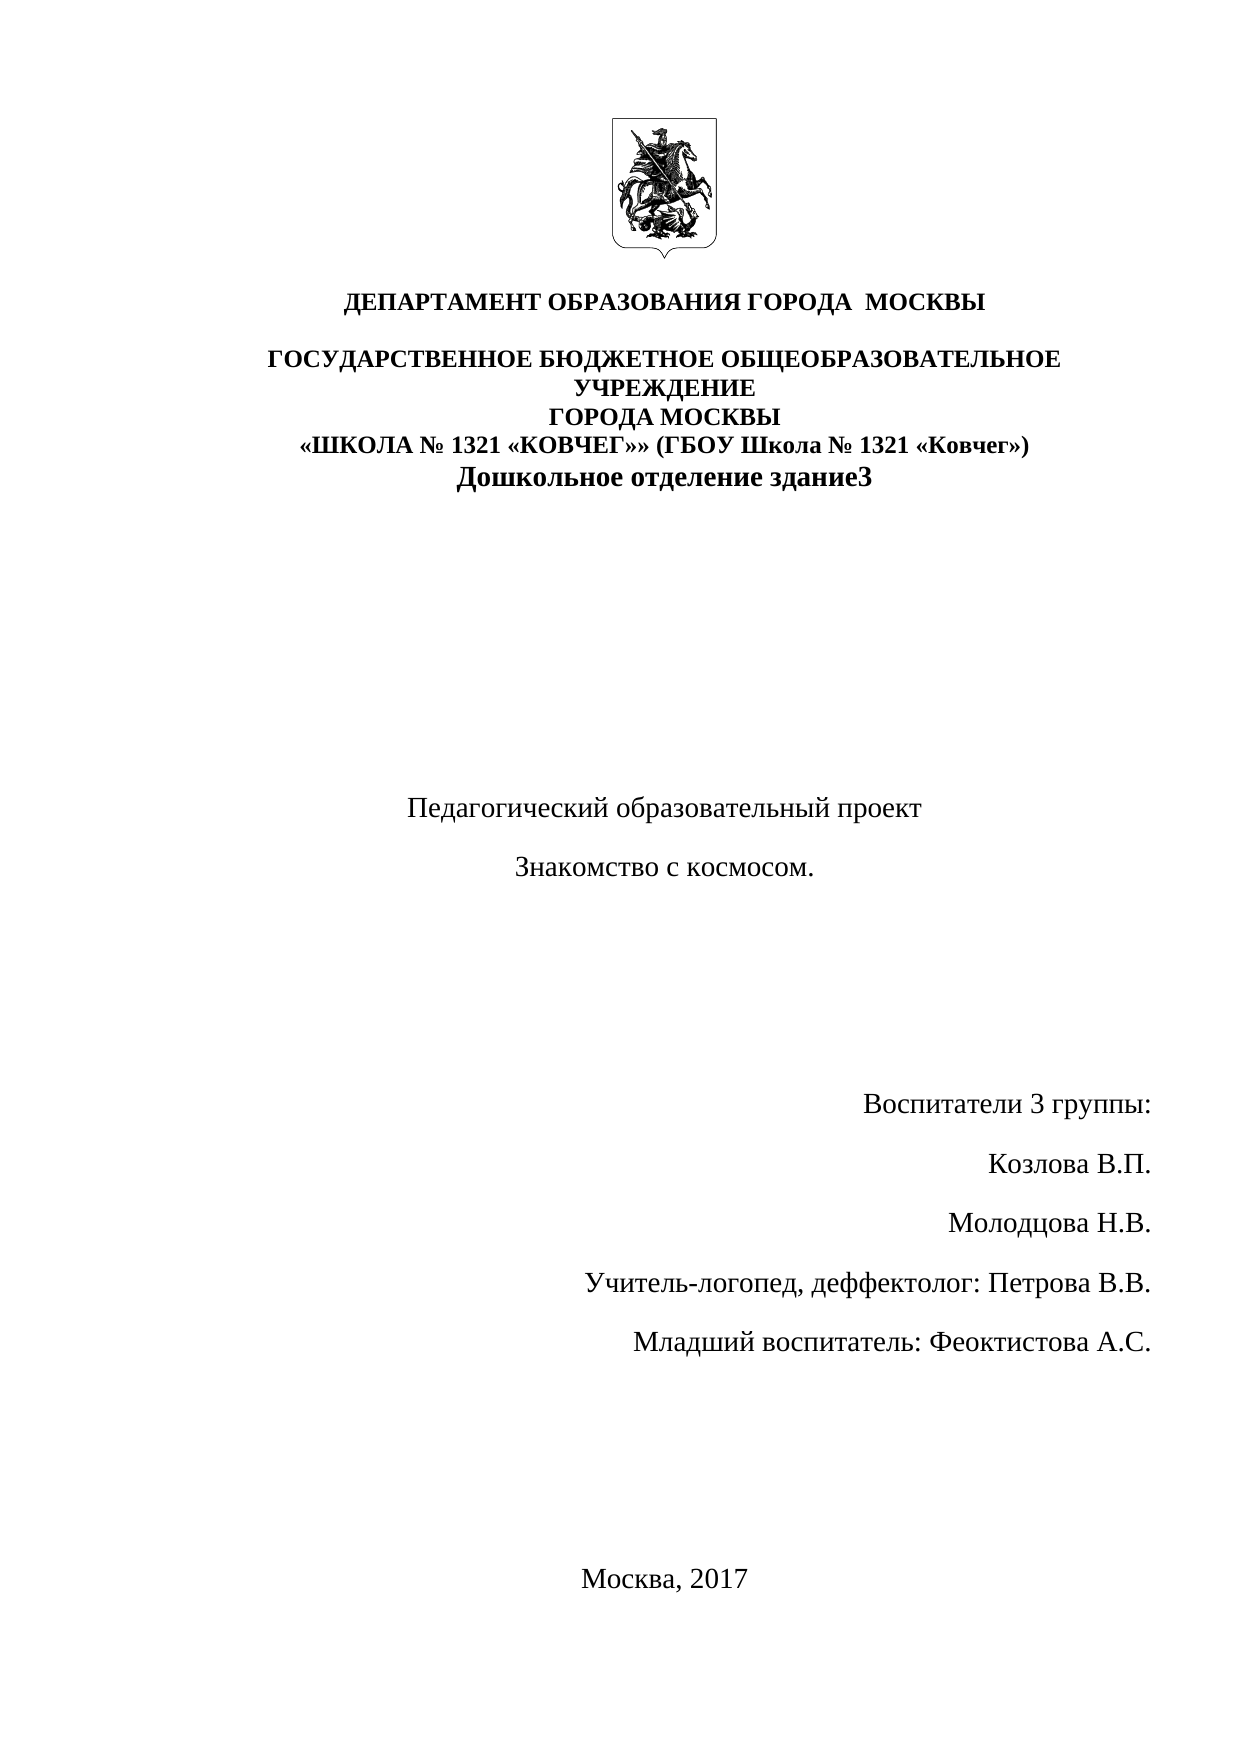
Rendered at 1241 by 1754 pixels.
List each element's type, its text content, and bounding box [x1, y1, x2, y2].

text ГОСУДАРСТВЕННОЕ БЮДЖЕТНОЕ ОБЩЕОБРАЗОВАТЕЛЬНОЕ УЧРЕЖДЕНИЕ [177, 344, 1152, 402]
text ГОРОДА МОСКВЫ [177, 402, 1152, 431]
text Воспитатели 3 группы: [177, 1087, 1152, 1120]
text ДЕПАРТАМЕНТ ОБРАЗОВАНИЯ ГОРОДА МОСКВЫ [177, 287, 1152, 316]
text Дошкольное отделение здание3 [177, 459, 1152, 493]
text Молодцова Н.В. [177, 1205, 1152, 1239]
text Младший воспитатель: Феоктистова А.С. [177, 1324, 1152, 1358]
text Козлова В.П. [177, 1146, 1152, 1179]
text Учитель-логопед, деффектолог: Петрова В.В. [177, 1265, 1152, 1298]
text Знакомство с космосом. [177, 849, 1152, 883]
text Москва, 2017 [177, 1562, 1152, 1595]
text Педагогический образовательный проект [177, 790, 1152, 823]
text «ШКОЛА № 1321 «КОВЧЕГ»» (ГБОУ Школа № 1321 «Ковчег») [177, 431, 1152, 459]
